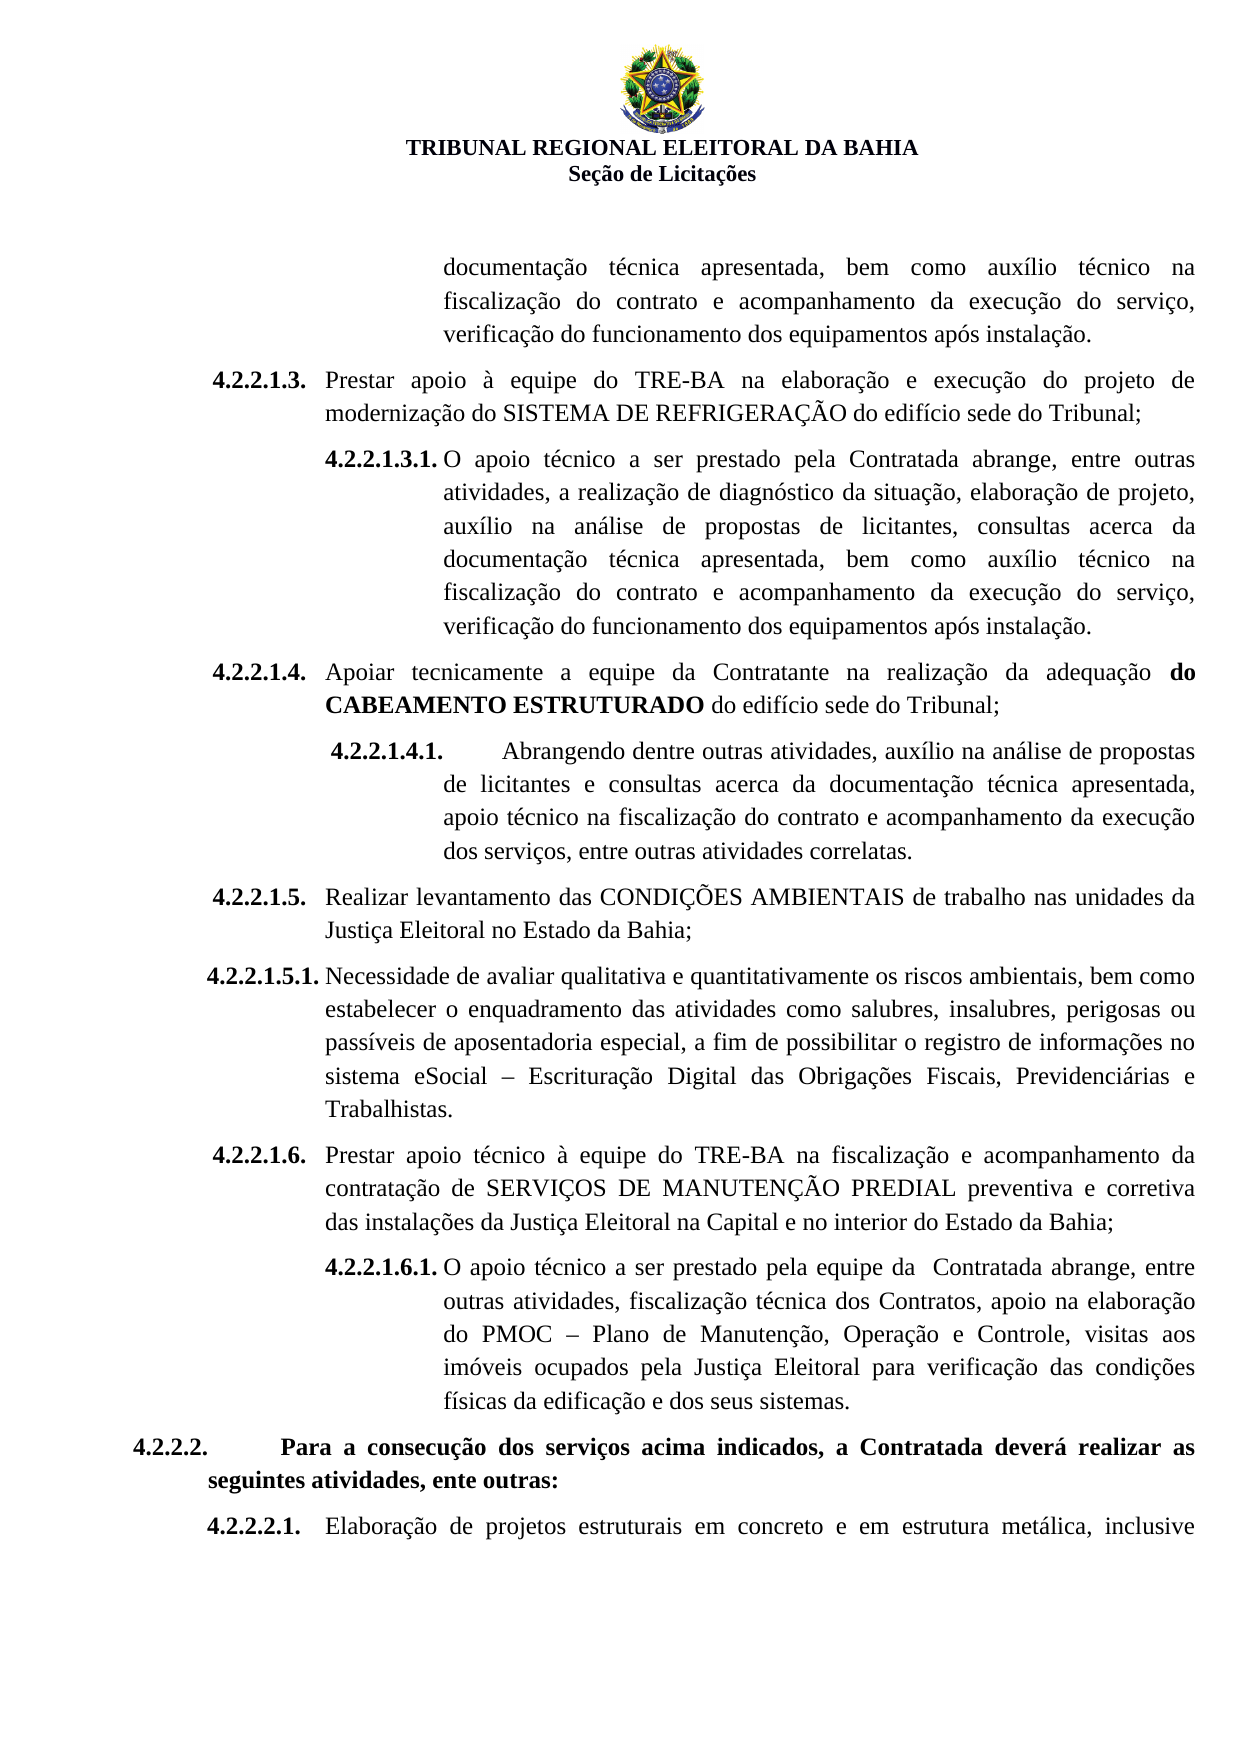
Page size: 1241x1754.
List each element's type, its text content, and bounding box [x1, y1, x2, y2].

list Necessidade de avaliar qualitativa e quantitativamente os riscos ambientais, bem como estabelecer o enquadramento das atividades como salubres, insalubres, perigosas ou passíveis de aposentadoria especial, a fim de possibilitar o registro de informações no sistema eSocial – Escrituração Digital das Obrigações Fiscais, Previdenciárias e Trabalhistas. [207, 957, 1196, 1124]
list Abrangendo dentre outras atividades, auxílio na análise de propostas de licitantes e consultas acerca da documentação técnica apresentada, apoio técnico na fiscalização do contrato e acompanhamento da execução dos serviços, entre outras atividades correlatas. [331, 732, 1196, 866]
list O apoio técnico a ser prestado pela Contratada abrange, entre outras atividades, a realização de diagnóstico da situação, elaboração de projeto, auxílio na análise de propostas de licitantes, consultas acerca da documentação técnica apresentada, bem como auxílio técnico na fiscalização do contrato e acompanhamento da execução do serviço, verificação do funcionamento dos equipamentos após instalação. [325, 441, 1196, 641]
list Para a consecução dos serviços acima indicados, a Contratada deverá realizar as seguintes atividades, ente outras: [133, 1428, 1196, 1495]
list Prestar apoio técnico à equipe do TRE-BA na fiscalização e acompanhamento da contratação de SERVIÇOS DE MANUTENÇÃO PREDIAL preventiva e corretiva das instalações da Justiça Eleitoral na Capital e no interior do Estado da Bahia; [212, 1137, 1196, 1237]
list Prestar apoio à equipe do TRE-BA na elaboração e execução do projeto de modernização do SISTEMA DE REFRIGERAÇÃO do edifício sede do Tribunal; [212, 362, 1196, 428]
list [207, 1507, 1196, 1541]
list Apoiar tecnicamente a equipe da Contratante na realização da adequação do CABEAMENTO ESTRUTURADO do edifício sede do Tribunal; [212, 653, 1196, 720]
list Realizar levantamento das CONDIÇÕES AMBIENTAIS de trabalho nas unidades da Justiça Eleitoral no Estado da Bahia; [212, 878, 1196, 945]
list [325, 249, 1196, 349]
list O apoio técnico a ser prestado pela equipe da Contratada abrange, entre outras atividades, fiscalização técnica dos Contratos, apoio na elaboração do PMOC – Plano de Manutenção, Operação e Controle, visitas aos imóveis ocupados pela Justiça Eleitoral para verificação das condições físicas da edificação e dos seus sistemas. [325, 1249, 1196, 1416]
